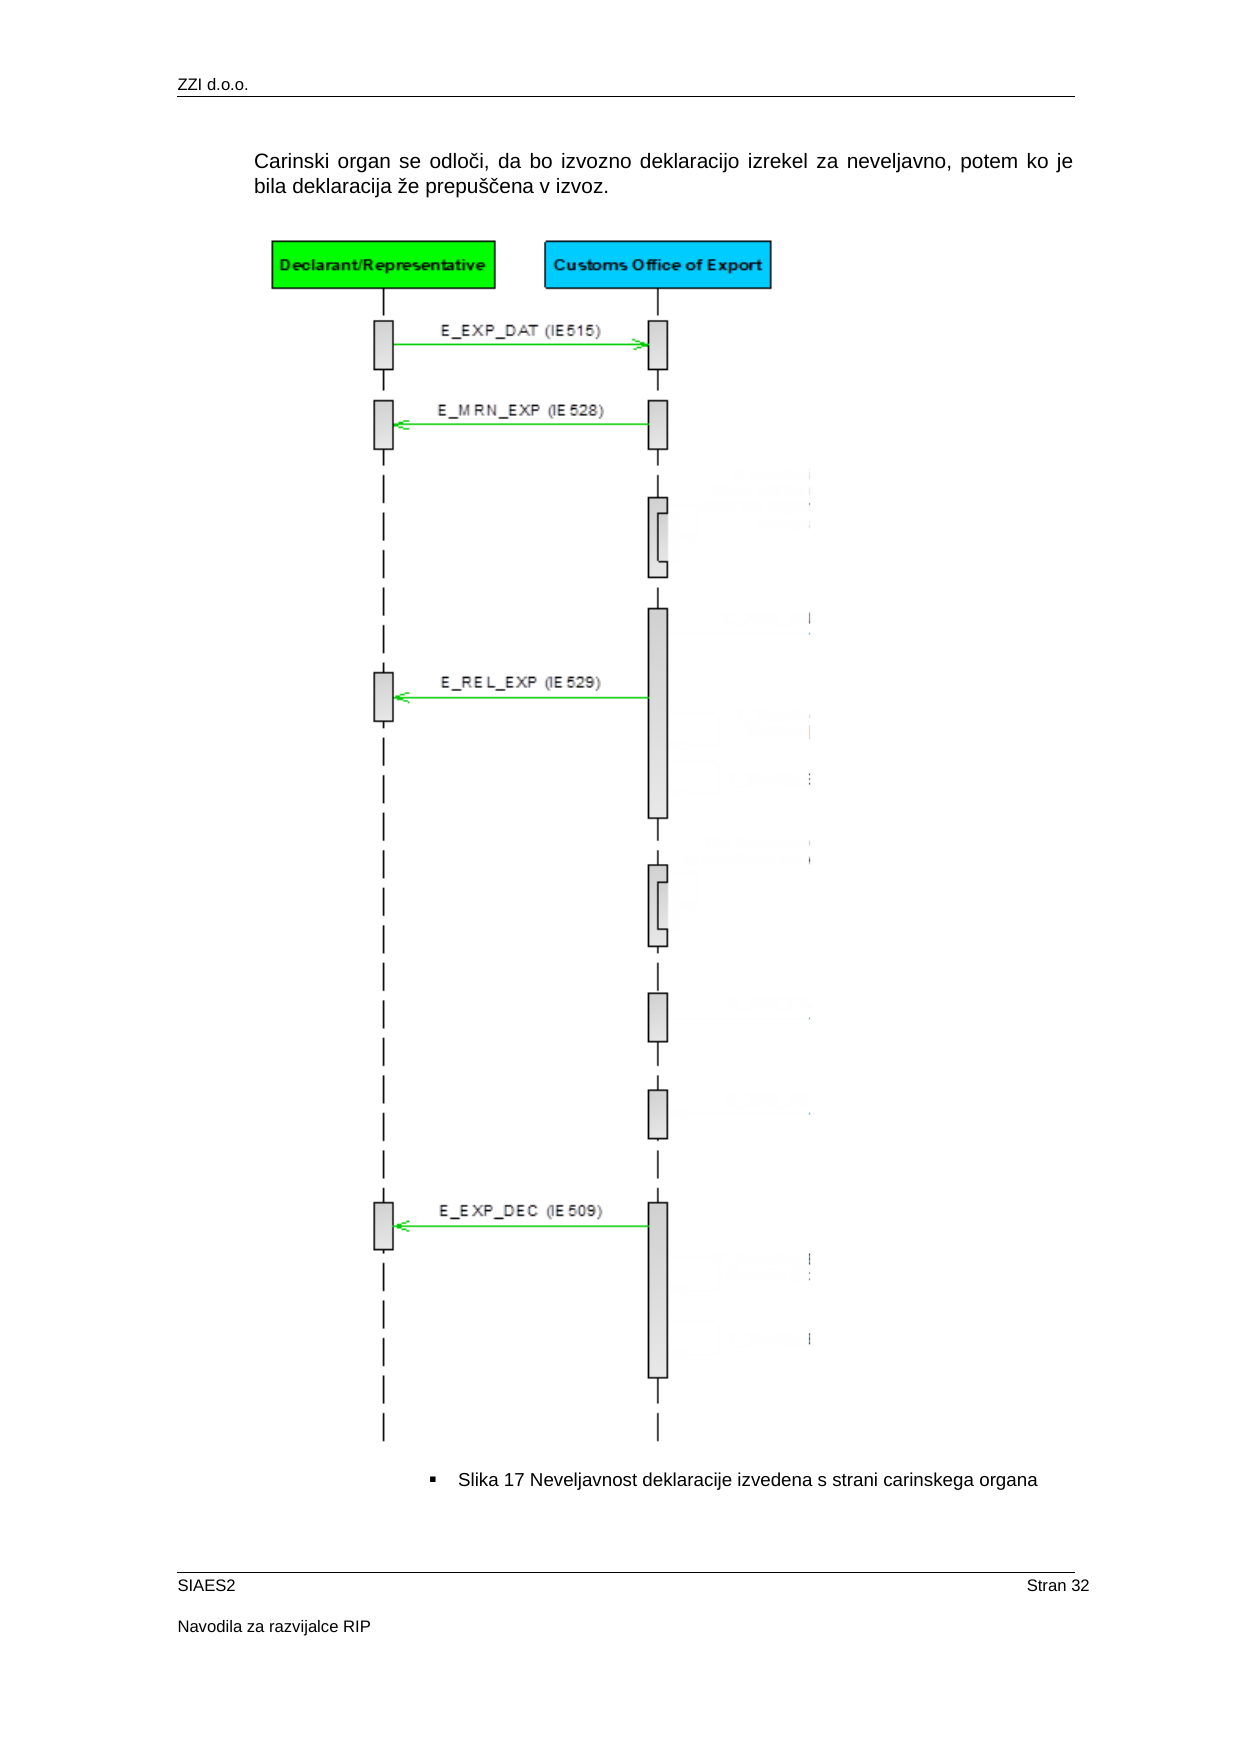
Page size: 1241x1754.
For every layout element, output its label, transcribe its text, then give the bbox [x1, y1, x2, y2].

text Slika 17 Neveljavnost deklaracije izvedena s strani carinskega organa [428, 1468, 1075, 1491]
text Carinski organ se odloči, da bo izvozno deklaracijo izrekel za neveljavno, potem ko je bila deklaracija že prepuščena v izvoz. [254, 148, 1075, 198]
picture [253, 222, 811, 1443]
